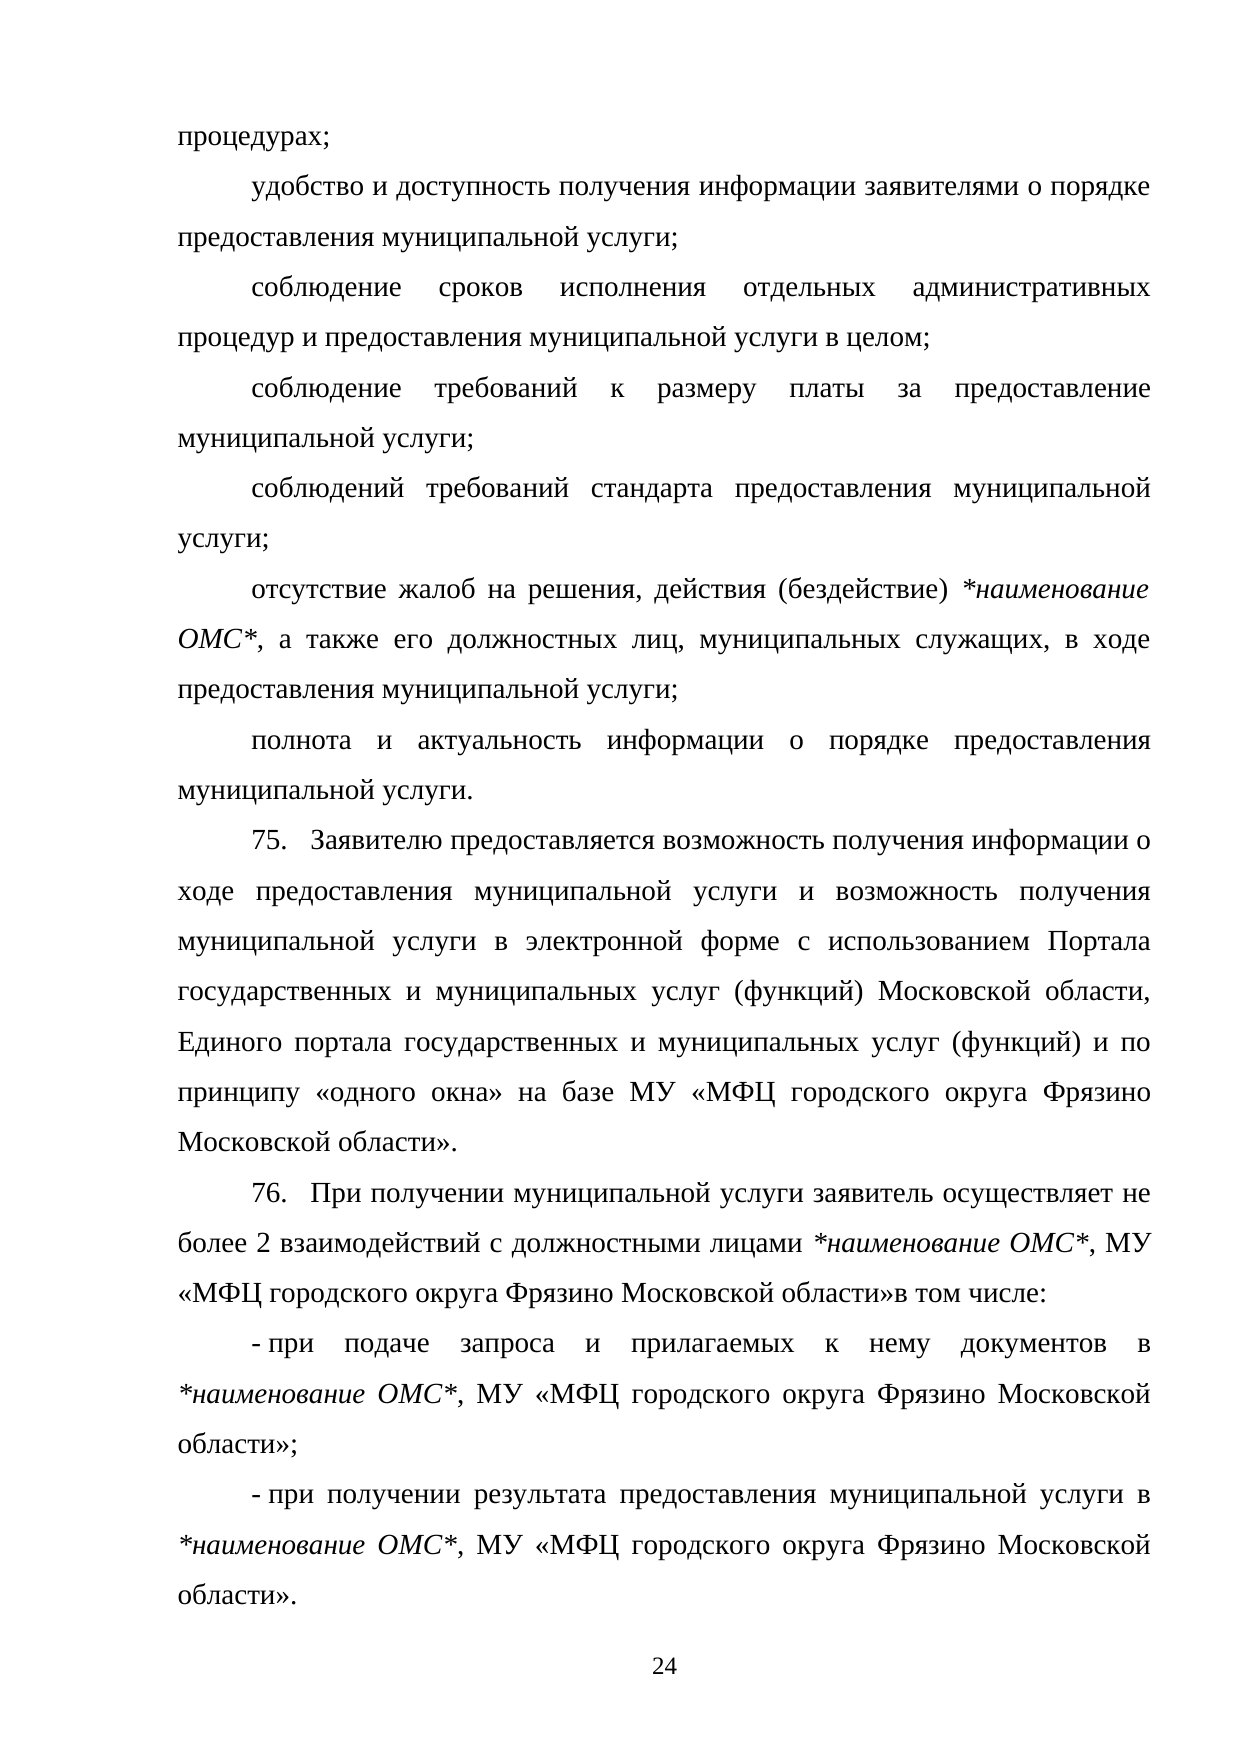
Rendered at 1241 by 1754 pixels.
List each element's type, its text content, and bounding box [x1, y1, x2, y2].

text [177, 118, 1152, 152]
text соблюдений требований стандарта предоставления муниципальной услуги; [177, 470, 1152, 554]
text соблюдение требований к размеру платы за предоставление муниципальной услуги; [177, 370, 1152, 453]
text - при получении результата предоставления муниципальной услуги в *наименование ОМС*, МУ «МФЦ городского округа Фрязино Московской области». [177, 1477, 1152, 1611]
text удобство и доступность получения информации заявителями о порядке предоставления муниципальной услуги; [177, 168, 1152, 252]
text соблюдение сроков исполнения отдельных административных процедур и предоставления муниципальной услуги в целом; [177, 269, 1152, 353]
list Заявителю предоставляется возможность получения информации о ходе предоставления муниципальной услуги и возможность получения муниципальной услуги в электронной форме с использованием Портала государственных и муниципальных услуг (функций) Московской области, Единого портала государственных и муниципальных услуг (функций) и по принципу «одного окна» на базе МУ «МФЦ городского округа Фрязино Московской области». [177, 822, 1152, 1158]
text отсутствие жалоб на решения, действия (бездействие) *наименование ОМС*, а также его должностных лиц, муниципальных служащих, в ходе предоставления муниципальной услуги; [177, 571, 1152, 705]
text - при подаче запроса и прилагаемых к нему документов в *наименование ОМС*, МУ «МФЦ городского округа Фрязино Московской области»; [177, 1326, 1152, 1460]
list При получении муниципальной услуги заявитель осуществляет не более 2 взаимодействий с должностными лицами *наименование ОМС*, МУ «МФЦ городского округа Фрязино Московской области»в том числе: [177, 1175, 1152, 1309]
text полнота и актуальность информации о порядке предоставления муниципальной услуги. [177, 722, 1152, 806]
